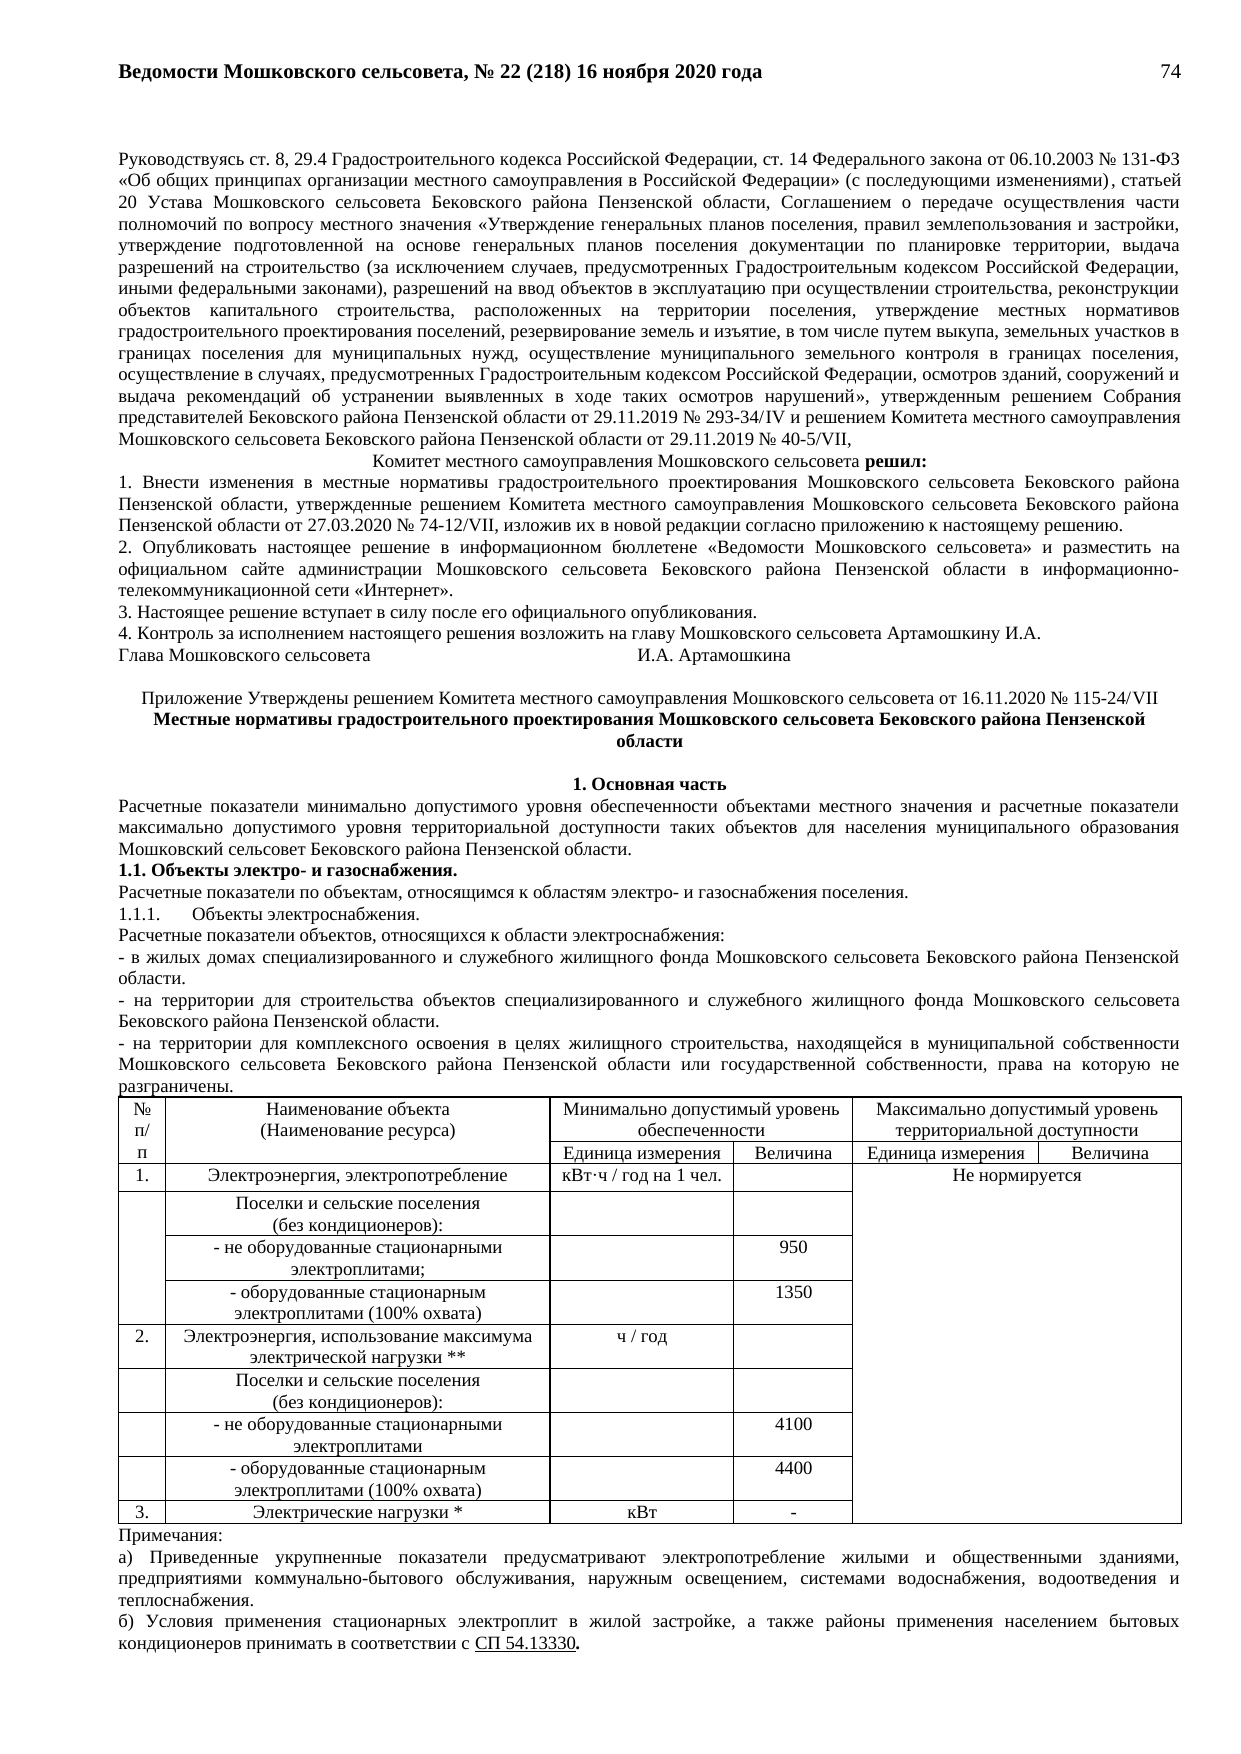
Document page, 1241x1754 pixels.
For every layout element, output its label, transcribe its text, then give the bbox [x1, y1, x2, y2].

text Расчетные показатели минимально допустимого уровня обеспеченности объектами местного значения и расчетные показатели максимально допустимого уровня территориальной доступности таких объектов для населения муниципального образования Мошковский сельсовет Бековского района Пензенской области. [118, 794, 1181, 859]
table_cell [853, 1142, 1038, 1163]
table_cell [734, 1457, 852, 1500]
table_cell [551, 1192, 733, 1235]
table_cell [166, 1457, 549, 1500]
text Примечания: [118, 1524, 1181, 1546]
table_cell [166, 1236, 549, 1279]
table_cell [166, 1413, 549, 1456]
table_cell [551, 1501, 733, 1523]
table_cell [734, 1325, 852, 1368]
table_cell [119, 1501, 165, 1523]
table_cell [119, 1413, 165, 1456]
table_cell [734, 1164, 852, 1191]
text Приложение Утверждены решением Комитета местного самоуправления Мошковского сельсовета от 16.11.2020 № 115-24/VII [118, 687, 1181, 708]
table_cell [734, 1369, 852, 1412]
text Местные нормативы градостроительного проектирования Мошковского сельсовета Бековского района Пензенской области [118, 708, 1181, 751]
text - на территории для строительства объектов специализированного и служебного жилищного фонда Мошковского сельсовета Бековского района Пензенской области. [118, 989, 1181, 1032]
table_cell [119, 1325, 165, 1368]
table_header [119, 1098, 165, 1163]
text Комитет местного самоуправления Мошковского сельсовета решил: [118, 449, 1181, 471]
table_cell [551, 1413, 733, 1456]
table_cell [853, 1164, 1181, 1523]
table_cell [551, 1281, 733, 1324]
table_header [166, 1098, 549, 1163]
text 1. Внести изменения в местные нормативы градостроительного проектирования Мошковского сельсовета Бековского района Пензенской области, утвержденные решением Комитета местного самоуправления Мошковского сельсовета Бековского района Пензенской области от 27.03.2020 № 74-12/VII, изложив их в новой редакции согласно приложению к настоящему решению. [118, 471, 1181, 536]
text 1.1. Объекты электро- и газоснабжения. [118, 859, 1181, 881]
text 3. Настоящее решение вступает в силу после его официального опубликования. [118, 601, 1181, 622]
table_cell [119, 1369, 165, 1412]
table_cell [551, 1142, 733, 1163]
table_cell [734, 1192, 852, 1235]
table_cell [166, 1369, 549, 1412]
text Руководствуясь ст. 8, 29.4 Градостроительного кодекса Российской Федерации, ст. 14 Федерального закона от 06.10.2003 № 131-ФЗ «Об общих принципах организации местного самоуправления в Российской Федерации» (с последующими изменениями), статьей 20 Устава Мошковского сельсовета Бековского района Пензенской области, Соглашением о передаче осуществления части полномочий по вопросу местного значения «Утверждение генеральных планов поселения, правил землепользования и застройки, утверждение подготовленной на основе генеральных планов поселения документации по планировке территории, выдача разрешений на строительство (за исключением случаев, предусмотренных Градостроительным кодексом Российской Федерации, иными федеральными законами), разрешений на ввод объектов в эксплуатацию при осуществлении строительства, реконструкции объектов капитального строительства, расположенных на территории поселения, утверждение местных нормативов градостроительного проектирования поселений, резервирование земель и изъятие, в том числе путем выкупа, земельных участков в границах поселения для муниципальных нужд, осуществление муниципального земельного контроля в границах поселения, осуществление в случаях, предусмотренных Градостроительным кодексом Российской Федерации, осмотров зданий, сооружений и выдача рекомендаций об устранении выявленных в ходе таких осмотров нарушений», утвержденным решением Собрания представителей Бековского района Пензенской области от 29.11.2019 № 293-34/IV и решением Комитета местного самоуправления Мошковского сельсовета Бековского района Пензенской области от 29.11.2019 № 40-5/VII, [118, 148, 1181, 449]
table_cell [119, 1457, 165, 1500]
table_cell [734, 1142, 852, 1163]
text б) Условия применения стационарных электроплит в жилой застройке, а также районы применения населением бытовых кондиционеров принимать в соответствии с СП 54.13330. [118, 1610, 1181, 1653]
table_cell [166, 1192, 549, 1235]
text - на территории для комплексного освоения в целях жилищного строительства, находящейся в муниципальной собственности Мошковского сельсовета Бековского района Пензенской области или государственной собственности, права на которую не разграничены. [118, 1032, 1181, 1096]
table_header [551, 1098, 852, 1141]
text 1. Основная часть [118, 773, 1181, 794]
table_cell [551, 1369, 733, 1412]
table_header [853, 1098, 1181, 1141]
text Расчетные показатели по объектам, относящимся к областям электро- и газоснабжения поселения. [118, 881, 1181, 902]
text Расчетные показатели объектов, относящихся к области электроснабжения: [118, 924, 1181, 946]
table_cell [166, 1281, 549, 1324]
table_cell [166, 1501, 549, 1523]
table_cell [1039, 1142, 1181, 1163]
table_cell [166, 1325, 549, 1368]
text 4. Контроль за исполнением настоящего решения возложить на главу Мошковского сельсовета Артамошкину И.А. [118, 622, 1181, 644]
text 2. Опубликовать настоящее решение в информационном бюллетене «Ведомости Мошковского сельсовета» и разместить на официальном сайте администрации Мошковского сельсовета Бековского района Пензенской области в информационно-телекоммуникационной сети «Интернет». [118, 536, 1181, 601]
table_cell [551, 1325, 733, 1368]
text а) Приведенные укрупненные показатели предусматривают электропотребление жилыми и общественными зданиями, предприятиями коммунально-бытового обслуживания, наружным освещением, системами водоснабжения, водоотведения и теплоснабжения. [118, 1546, 1181, 1610]
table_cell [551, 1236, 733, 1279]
list Объекты электроснабжения. [118, 902, 1181, 924]
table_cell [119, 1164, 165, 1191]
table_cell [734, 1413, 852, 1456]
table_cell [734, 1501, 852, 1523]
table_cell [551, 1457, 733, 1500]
text Глава Мошковского сельсовета И.А. Артамошкина [118, 644, 1181, 665]
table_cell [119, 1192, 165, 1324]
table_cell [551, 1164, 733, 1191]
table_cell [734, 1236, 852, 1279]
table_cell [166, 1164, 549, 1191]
text - в жилых домах специализированного и служебного жилищного фонда Мошковского сельсовета Бековского района Пензенской области. [118, 946, 1181, 989]
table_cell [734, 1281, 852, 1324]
